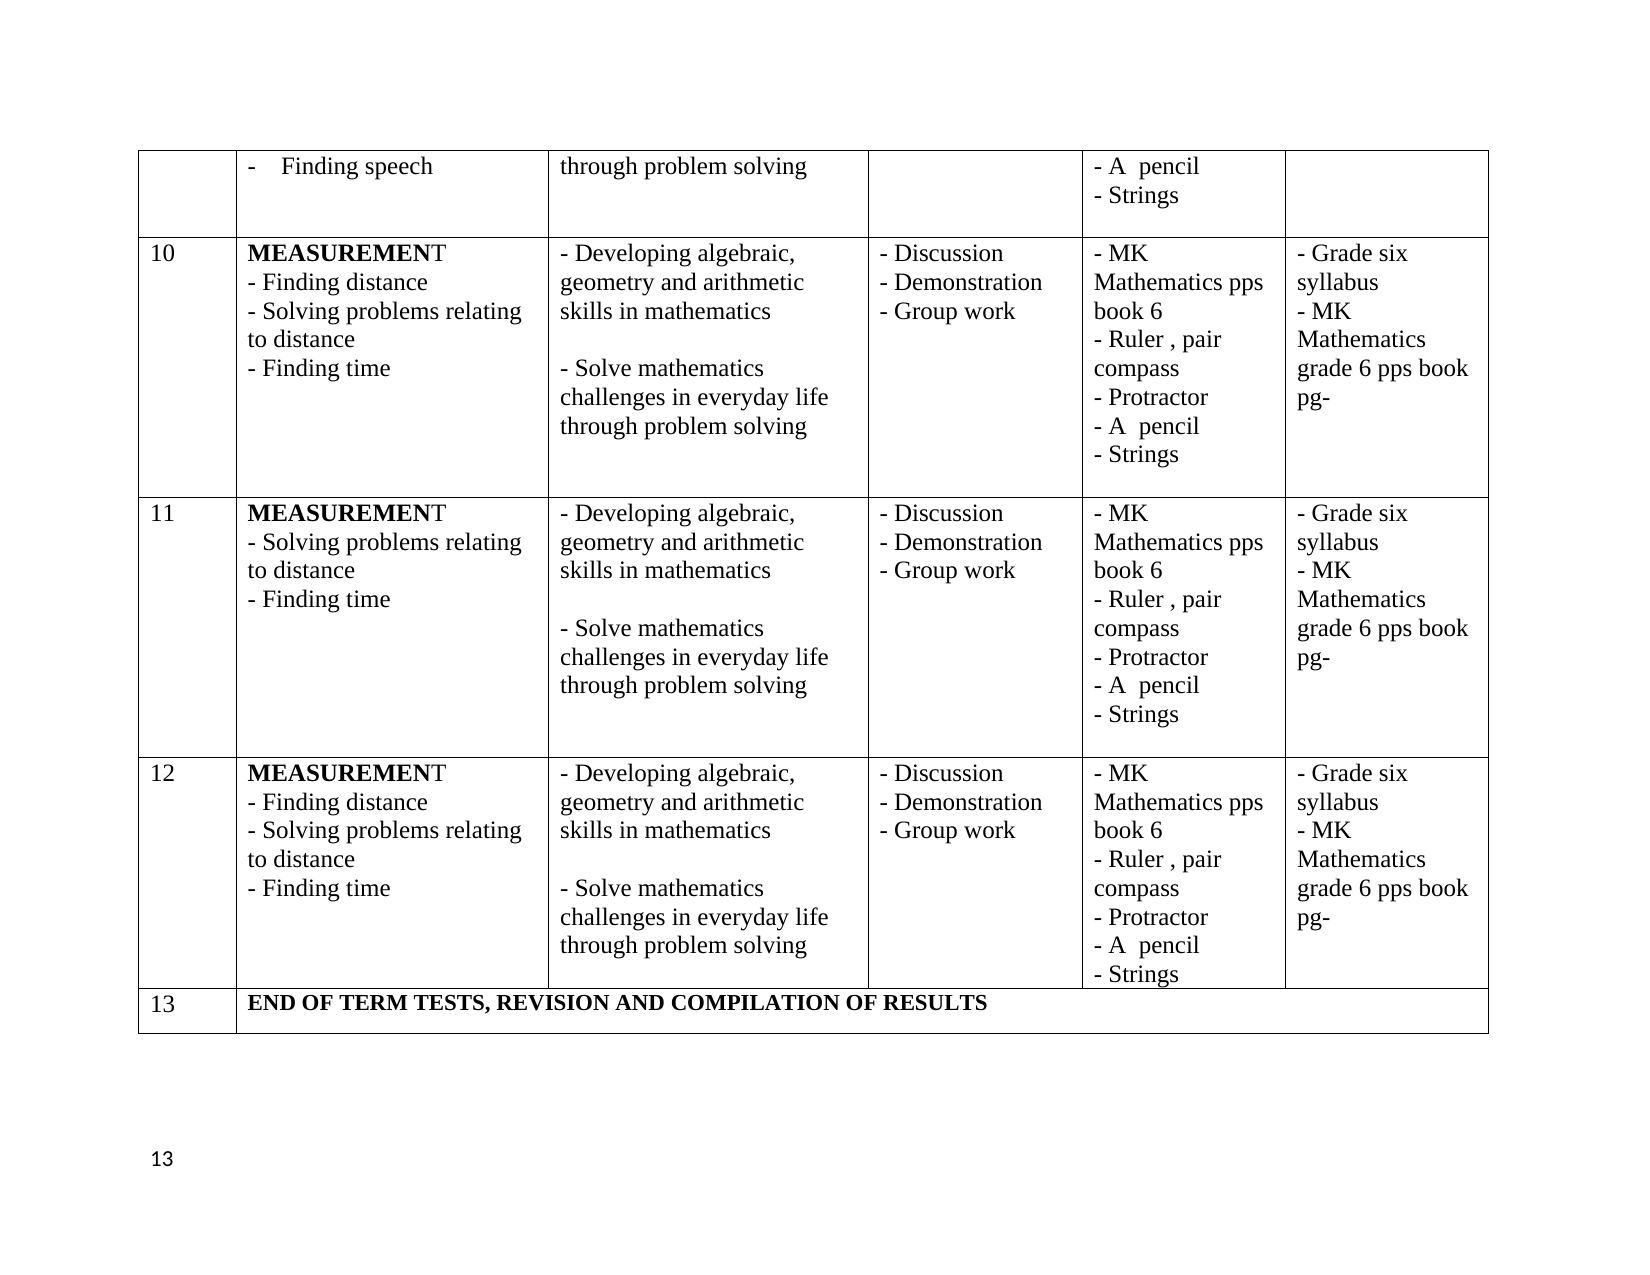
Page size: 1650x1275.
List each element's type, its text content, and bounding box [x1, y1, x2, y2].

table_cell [549, 151, 868, 237]
table_cell - MK Mathematics pps book 6 - Ruler , pair compass - Protractor - A pencil - Strings [1083, 498, 1285, 757]
table_cell 11 [139, 498, 236, 757]
table_cell - Grade six syllabus - MK Mathematics grade 6 pps book pg- [1286, 238, 1488, 497]
table_cell - MK Mathematics pps book 6 - Ruler , pair compass - Protractor - A pencil - Strings [1083, 238, 1285, 497]
table_cell END OF TERM TESTS, REVISION AND COMPILATION OF RESULTS [237, 989, 1488, 1033]
table_cell 9 [139, 151, 236, 237]
table_cell - Grade six syllabus - MK Mathematics grade 6 pps book pg- [1286, 498, 1488, 757]
table_cell - MK Mathematics pps book 6 - Ruler , pair compass - Protractor - A pencil - Strings [1083, 758, 1285, 988]
table_cell MEASUREMENT - Solving problems relating to distance - Finding time [237, 498, 548, 757]
table_cell - Developing algebraic, geometry and arithmetic skills in mathematics - Solve mathematics challenges in everyday life through problem solving [549, 238, 868, 497]
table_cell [869, 151, 1082, 237]
table_cell - Discussion - Demonstration - Group work [869, 238, 1082, 497]
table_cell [237, 151, 548, 237]
table_cell 10 [139, 238, 236, 497]
table_cell - Developing algebraic, geometry and arithmetic skills in mathematics - Solve mathematics challenges in everyday life through problem solving [549, 498, 868, 757]
table_cell - Developing algebraic, geometry and arithmetic skills in mathematics - Solve mathematics challenges in everyday life through problem solving [549, 758, 868, 988]
table_cell 13 [139, 989, 236, 1033]
table_cell - Grade six syllabus - MK Mathematics grade 6 pps book pg- [1286, 758, 1488, 988]
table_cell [1083, 151, 1285, 237]
table_cell - Discussion - Demonstration - Group work [869, 758, 1082, 988]
table_cell MEASUREMENT - Finding distance - Solving problems relating to distance - Finding time [237, 758, 548, 988]
table_cell - Discussion - Demonstration - Group work [869, 498, 1082, 757]
table_cell MEASUREMENT - Finding distance - Solving problems relating to distance - Finding time [237, 238, 548, 497]
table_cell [1286, 151, 1488, 237]
table_cell 12 [139, 758, 236, 988]
